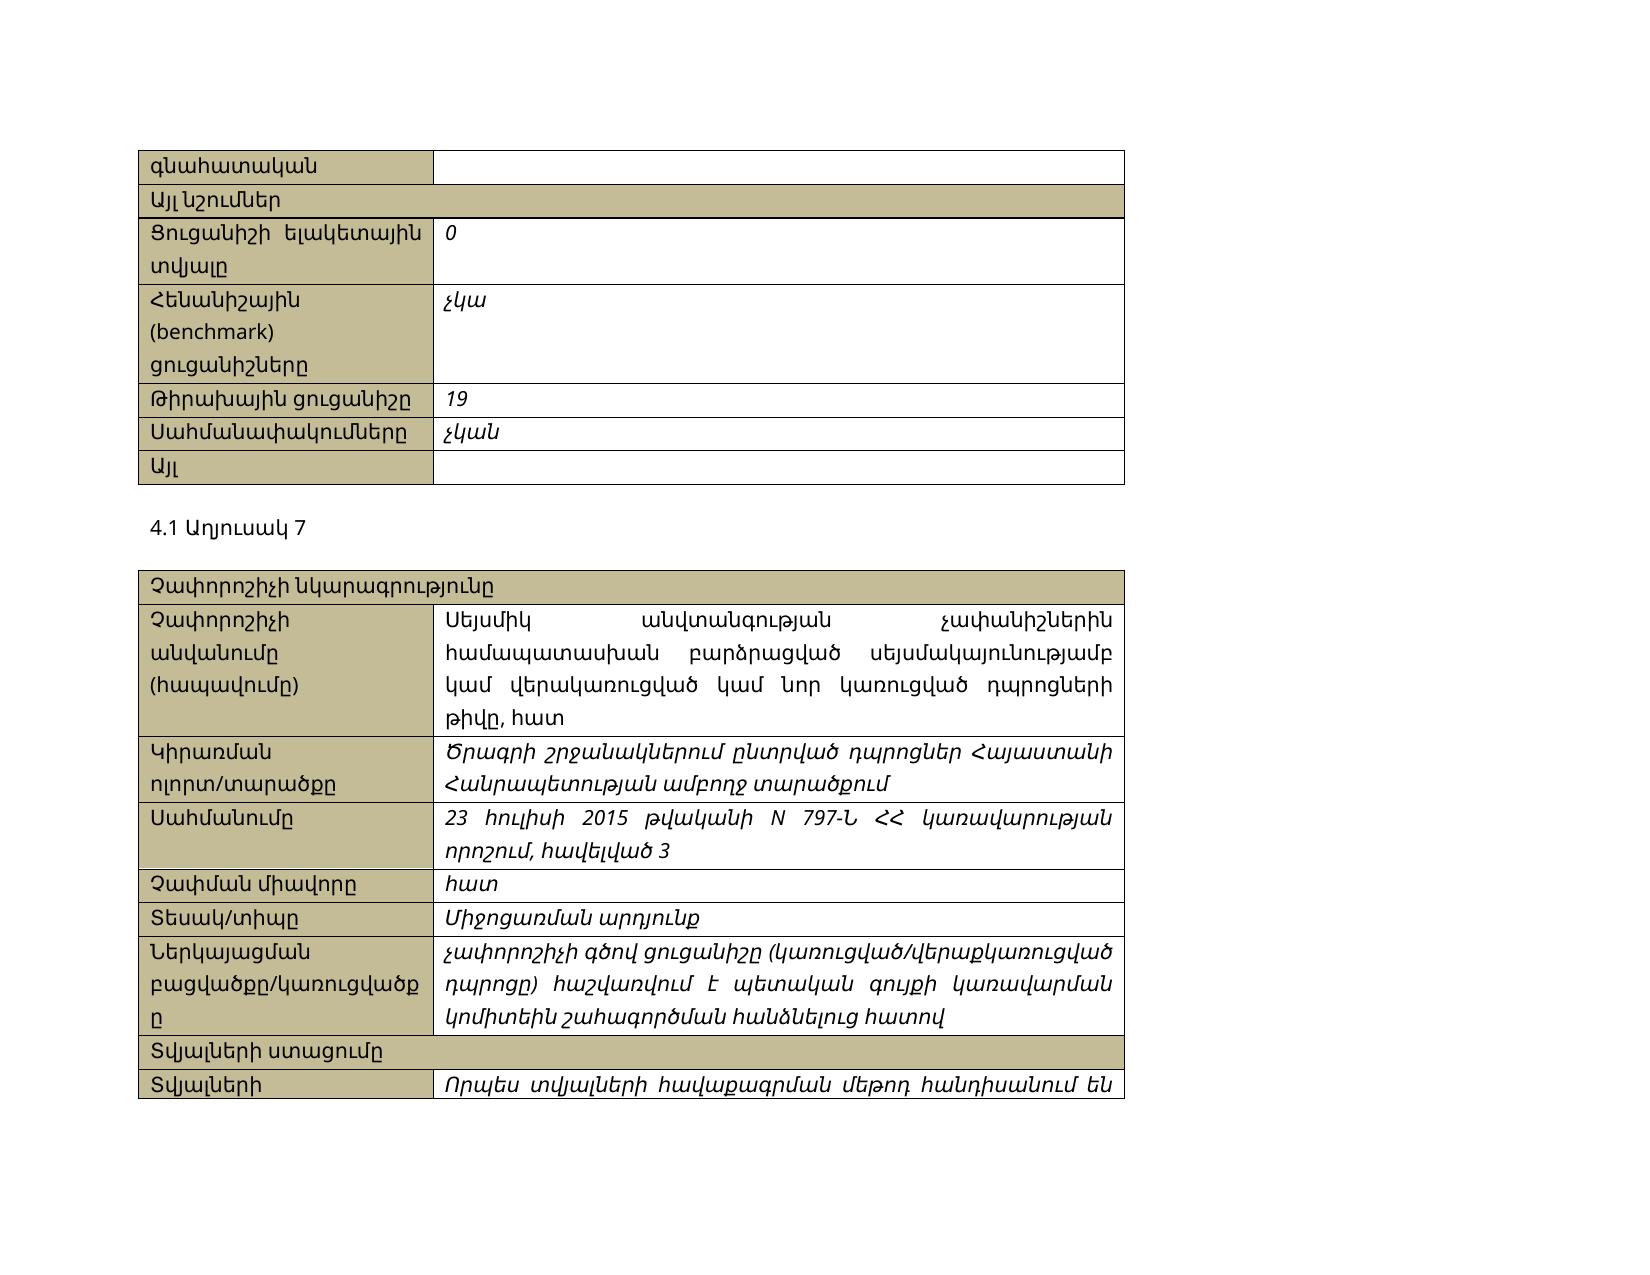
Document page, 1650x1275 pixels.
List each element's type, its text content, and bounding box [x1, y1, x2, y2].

table_cell չկա [434, 285, 1124, 383]
table_cell Կիրառման ոլորտ/տարածքը [139, 737, 433, 802]
table_cell հատ [434, 870, 1124, 902]
table_cell Սեյսմիկ անվտանգության չափանիշներին համապատասխան բարձրացված սեյսմակայունությամբ կամ վերակառուցված կամ նոր կառուցված դպրոցների թիվը, հատ [434, 605, 1124, 736]
table_cell Թիրախային ցուցանիշը [139, 384, 433, 417]
table_cell 19 [434, 384, 1124, 417]
table_cell Սահմանափակումները [139, 418, 433, 450]
table_cell Ծրագրի շրջանակներում ընտրված դպրոցներ Հայաստանի Հանրապետության ամբողջ տարածքում [434, 737, 1124, 802]
table_cell Տվյալների ստացումը [139, 1036, 1124, 1069]
table_cell Չափման միավորը [139, 870, 433, 902]
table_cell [139, 1070, 433, 1098]
table_cell չափորոշիչի գծով ցուցանիշը (կառուցված/վերաքկառուցված դպրոցը) հաշվառվում է պետական գույքի կառավարման կոմիտեին շահագործման հանձնելուց հատով [434, 937, 1124, 1035]
list 4.1 Աղյուսակ 7 [150, 513, 1547, 542]
table_cell Ներկայացման բացվածքը/կառուցվածքը [139, 937, 433, 1035]
table_cell Չափորոշիչի անվանումը (հապավումը) [139, 605, 433, 736]
table_cell Այլ [139, 451, 433, 484]
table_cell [139, 151, 433, 184]
table_cell Սահմանումը [139, 803, 433, 868]
table_header Չափորոշիչի նկարագրությունը [139, 571, 1124, 604]
table_cell Ցուցանիշի ելակետային տվյալը [139, 219, 433, 284]
table_cell չկան [434, 418, 1124, 450]
table_cell [434, 451, 1124, 484]
table_cell Տեսակ/տիպը [139, 903, 433, 936]
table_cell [434, 151, 1124, 184]
table_cell Միջոցառման արդյունք [434, 903, 1124, 936]
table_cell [434, 1070, 1124, 1098]
table_cell 23 հուլիսի 2015 թվականի N 797-Ն ՀՀ կառավարության որոշում, հավելված 3 [434, 803, 1124, 868]
table_cell Այլ նշումներ [139, 185, 1124, 217]
table_cell 0 [434, 219, 1124, 284]
table_cell Հենանիշային (benchmark) ցուցանիշները [139, 285, 433, 383]
